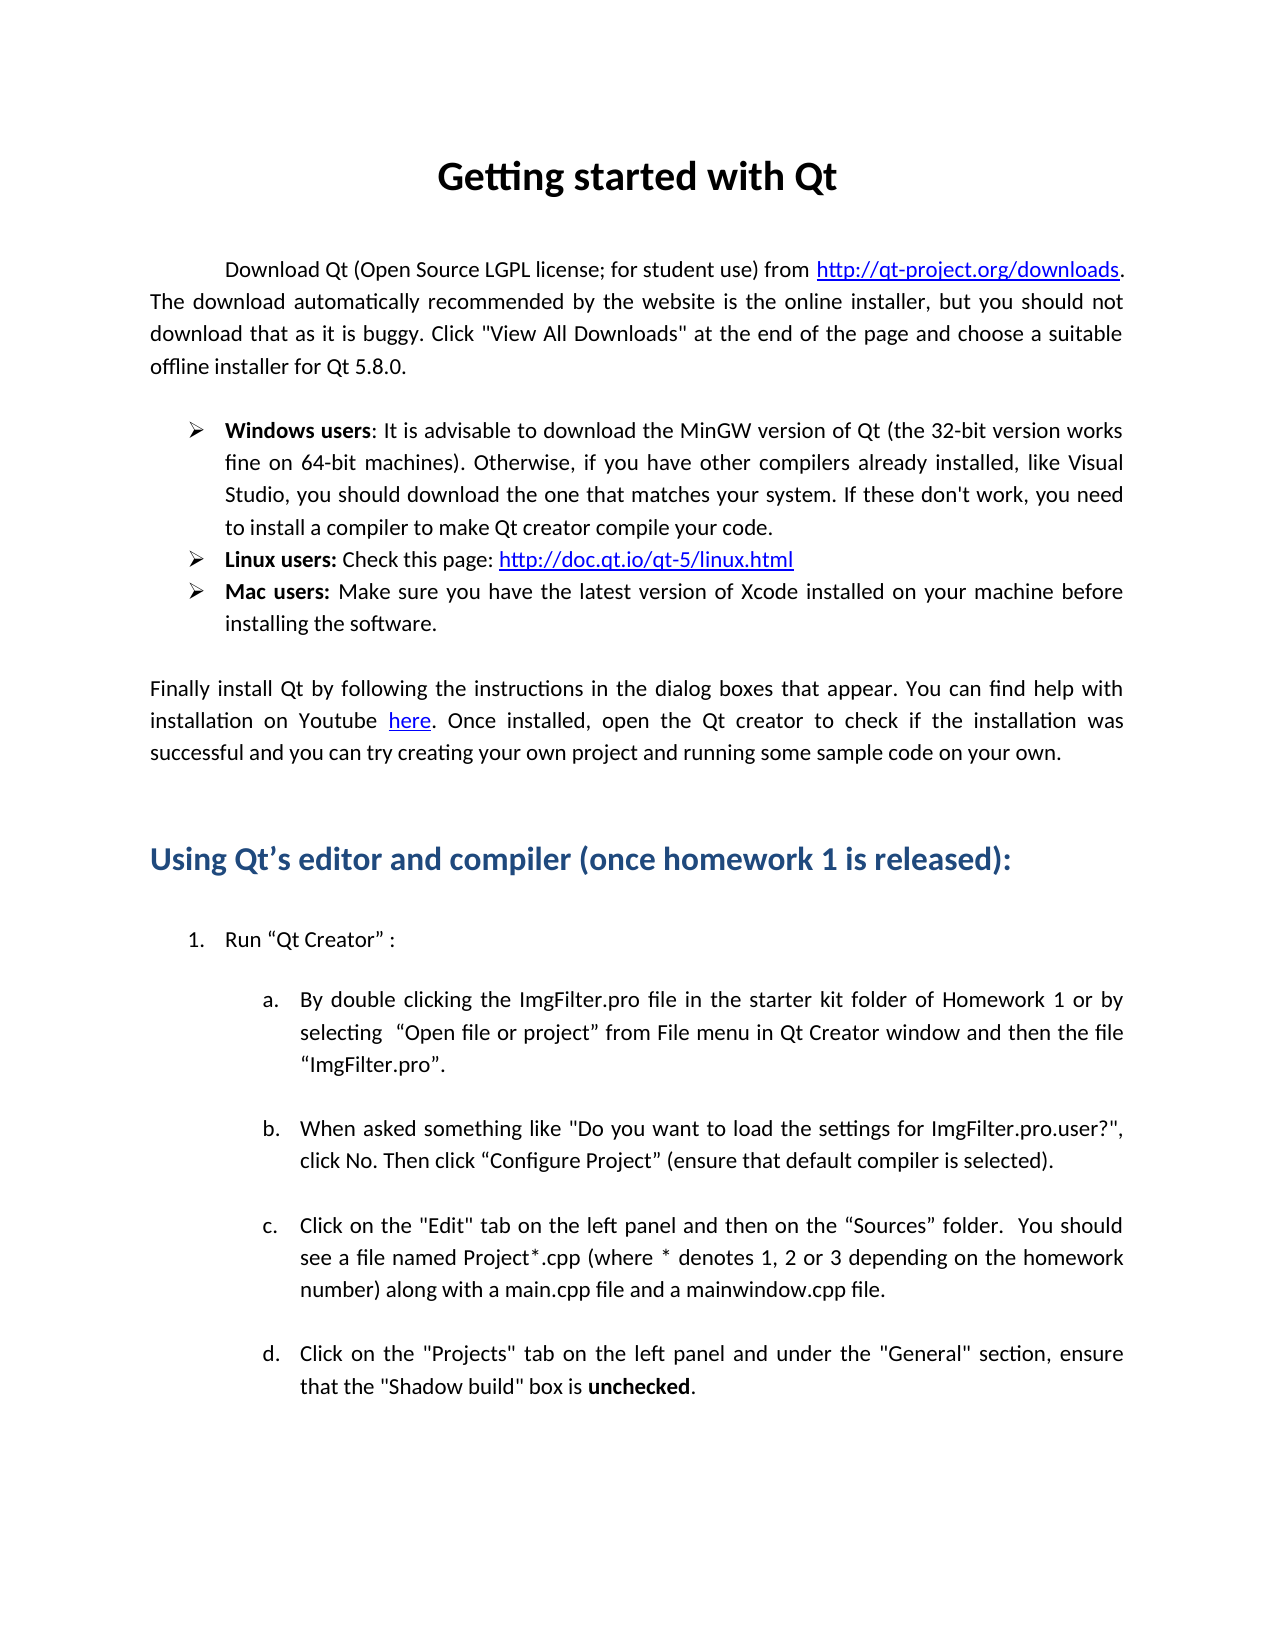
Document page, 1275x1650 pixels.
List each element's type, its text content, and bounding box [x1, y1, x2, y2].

list Linux users: Check this page: http://doc.qt.io/qt-5/linux.html [187, 545, 1125, 573]
list Finally install Qt by following the instructions in the dialog boxes that appear. You can find help with installation on Youtube here. Once installed, open the Qt creator to check if the installation was successful and you can try creating your own project and running some sample code on your own. [150, 674, 1125, 766]
list Click on the "Edit" tab on the left panel and then on the “Sources” folder. You should see a file named Project*.cpp (where * denotes 1, 2 or 3 depending on the homework number) along with a main.cpp file and a mainwindow.cpp file. [262, 1211, 1125, 1303]
list When asked something like "Do you want to load the settings for ImgFilter.pro.user?", click No. Then click “Configure Project” (ensure that default compiler is selected). [262, 1114, 1125, 1174]
list Download Qt (Open Source LGPL license; for student use) from http://qt-project.org/downloads. The download automatically recommended by the website is the online installer, but you should not download that as it is buggy. Click "View All Downloads" at the end of the page and choose a suitable offline installer for Qt 5.8.0. [150, 255, 1125, 380]
list Run “Qt Creator” : [187, 925, 1125, 953]
list Windows users: It is advisable to download the MinGW version of Qt (the 32-bit version works fine on 64-bit machines). Otherwise, if you have other compilers already installed, like Visual Studio, you should download the one that matches your system. If these don't work, you need to install a compiler to make Qt creator compile your code. [187, 416, 1125, 541]
list Mac users: Make sure you have the latest version of Xcode installed on your machine before installing the software. [187, 577, 1125, 637]
list Click on the "Projects" tab on the left panel and under the "General" section, ensure that the "Shadow build" box is unchecked. [262, 1339, 1125, 1400]
list By double clicking the ImgFilter.pro file in the starter kit folder of Homework 1 or by selecting “Open file or project” from File menu in Qt Creator window and then the file “ImgFilter.pro”. [262, 986, 1125, 1078]
text Using Qt’s editor and compiler (once homework 1 is released): [150, 838, 1125, 878]
text Getting started with Qt [150, 150, 1125, 201]
